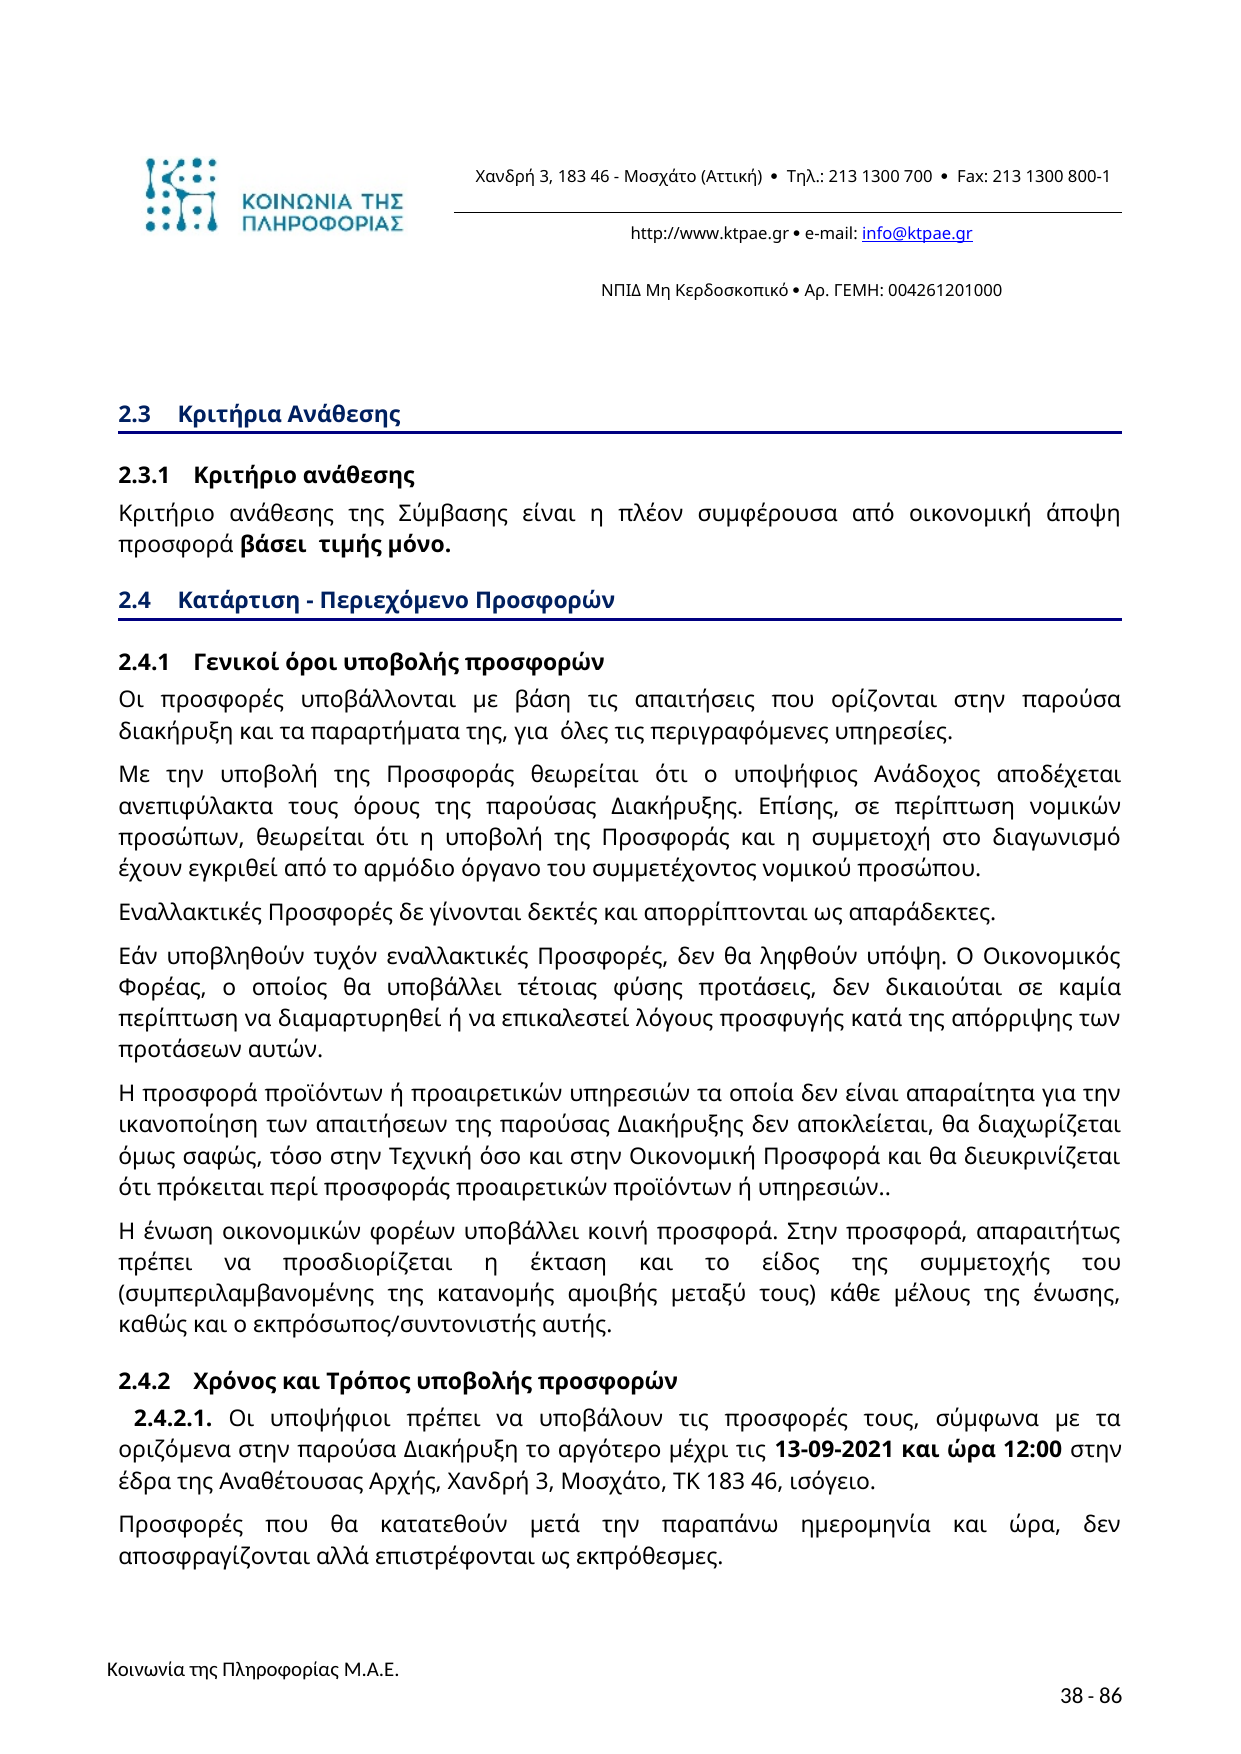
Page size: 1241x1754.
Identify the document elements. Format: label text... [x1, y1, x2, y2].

picture [140, 156, 408, 238]
text Με την υποβολή της Προσφοράς θεωρείται ότι ο υποψήφιος Ανάδοχος αποδέχεται ανεπιφύλακτα τους όρους της παρούσας Διακήρυξης. Επίσης, σε περίπτωση νομικών προσώπων, θεωρείται ότι η υποβολή της Προσφοράς και η συμμετοχή στο διαγωνισμό έχουν εγκριθεί από το αρμόδιο όργανο του συμμετέχοντος νομικού προσώπου. [118, 758, 1122, 883]
text Εναλλακτικές Προσφορές δε γίνονται δεκτές και απορρίπτονται ως απαράδεκτες. [118, 896, 1122, 927]
subtitle 2.3 Κριτήρια Ανάθεσης [118, 398, 1122, 431]
subtitle 2.4 Κατάρτιση - Περιεχόμενο Προσφορών [118, 584, 1122, 618]
text Κριτήριο ανάθεσης της Σύμβασης είναι η πλέον συμφέρουσα από οικονομική άποψη προσφορά βάσει τιμής μόνο. [118, 497, 1122, 559]
text Εάν υποβληθούν τυχόν εναλλακτικές Προσφορές, δεν θα ληφθούν υπόψη. Ο Οικονομικός Φορέας, ο οποίος θα υποβάλλει τέτοιας φύσης προτάσεις, δεν δικαιούται σε καμία περίπτωση να διαμαρτυρηθεί ή να επικαλεστεί λόγους προσφυγής κατά της απόρριψης των προτάσεων αυτών. [118, 940, 1122, 1065]
text Οι προσφορές υποβάλλονται με βάση τις απαιτήσεις που ορίζονται στην παρούσα διακήρυξη και τα παραρτήματα της, για όλες τις περιγραφόμενες υπηρεσίες. [118, 683, 1122, 746]
text Η προσφορά προϊόντων ή προαιρετικών υπηρεσιών τα οποία δεν είναι απαραίτητα για την ικανοποίηση των απαιτήσεων της παρούσας Διακήρυξης δεν αποκλείεται, θα διαχωρίζεται όμως σαφώς, τόσο στην Τεχνική όσο και στην Οικονομική Προσφορά και θα διευκρινίζεται ότι πρόκειται περί προσφοράς προαιρετικών προϊόντων ή υπηρεσιών.. [118, 1077, 1122, 1202]
subtitle 2.4.2 Χρόνος και Τρόπος υποβολής προσφορών [118, 1365, 1122, 1396]
text 2.4.2.1. Οι υποψήφιοι πρέπει να υποβάλουν τις προσφορές τους, σύμφωνα με τα οριζόμενα στην παρούσα Διακήρυξη το αργότερο μέχρι τις 13-09-2021 και ώρα 12:00 στην έδρα της Αναθέτουσας Αρχής, Χανδρή 3, Μοσχάτο, ΤΚ 183 46, ισόγειο. [118, 1402, 1122, 1496]
subtitle 2.3.1 Κριτήριο ανάθεσης [118, 459, 1122, 491]
text Η ένωση οικονομικών φορέων υποβάλλει κοινή προσφορά. Στην προσφορά, απαραιτήτως πρέπει να προσδιορίζεται η έκταση και το είδος της συμμετοχής του (συμπεριλαμβανομένης της κατανομής αμοιβής μεταξύ τους) κάθε μέλους της ένωσης, καθώς και ο εκπρόσωπος/συντονιστής αυτής. [118, 1215, 1122, 1340]
text Προσφορές που θα κατατεθούν μετά την παραπάνω ημερομηνία και ώρα, δεν αποσφραγίζονται αλλά επιστρέφονται ως εκπρόθεσμες. [118, 1508, 1122, 1571]
subtitle 2.4.1 Γενικοί όροι υποβολής προσφορών [118, 646, 1122, 677]
